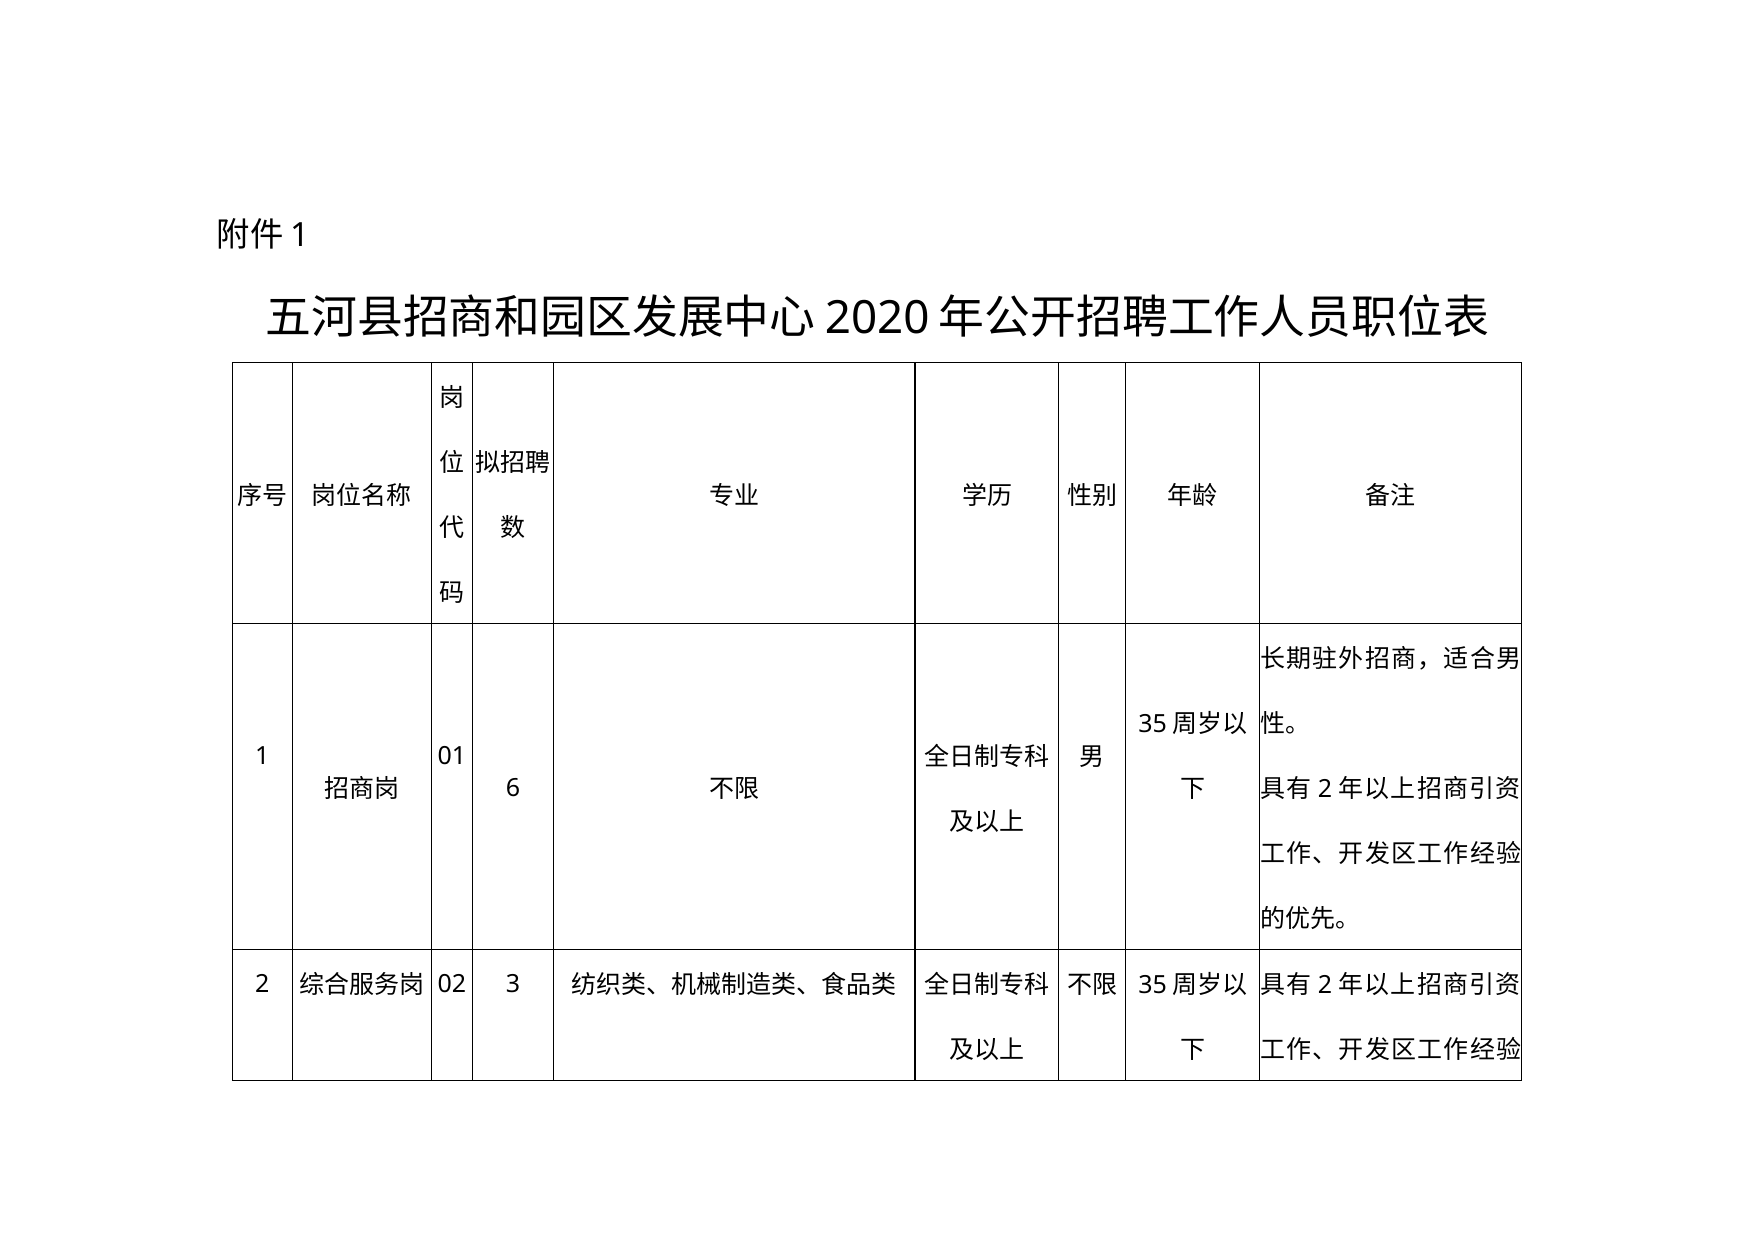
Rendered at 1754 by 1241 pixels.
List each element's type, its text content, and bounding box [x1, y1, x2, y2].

table_cell 2 [233, 950, 292, 1080]
table_cell 综合服务岗 [293, 950, 431, 1080]
table_cell 02 [432, 950, 472, 1080]
table_cell 全日制专科及以上 [916, 624, 1058, 949]
table_cell 1 [233, 624, 292, 949]
table_cell 招商岗 [293, 624, 431, 949]
text 五河县招商和园区发展中心2020年公开招聘工作人员职位表 [150, 265, 1604, 362]
table_header 序号 [233, 363, 292, 623]
table_cell 男 [1059, 624, 1125, 949]
table_header 年龄 [1126, 363, 1259, 623]
text 附件1 [150, 200, 1604, 265]
table_cell 长期驻外招商，适合男性。 具有2年以上招商引资工作、开发区工作经验的优先。 [1260, 624, 1521, 949]
table_cell 全日制专科及以上 [916, 950, 1058, 1080]
table_cell 35周岁以下 [1126, 950, 1259, 1080]
table_header 学历 [916, 363, 1058, 623]
table_header 拟招聘数 [473, 363, 553, 623]
table_cell 6 [473, 624, 553, 949]
table_header 备注 [1260, 363, 1521, 623]
table_cell 3 [473, 950, 553, 1080]
table_cell 不限 [554, 624, 914, 949]
table_header 专业 [554, 363, 914, 623]
table_header 岗位名称 [293, 363, 431, 623]
table_cell 纺织类、机械制造类、食品类 [554, 950, 914, 1080]
table_cell 35周岁以下 [1126, 624, 1259, 949]
table_cell 01 [432, 624, 472, 949]
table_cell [1260, 950, 1521, 1080]
table_header 岗位代码 [432, 363, 472, 623]
table_cell 不限 [1059, 950, 1125, 1080]
table_header 性别 [1059, 363, 1125, 623]
